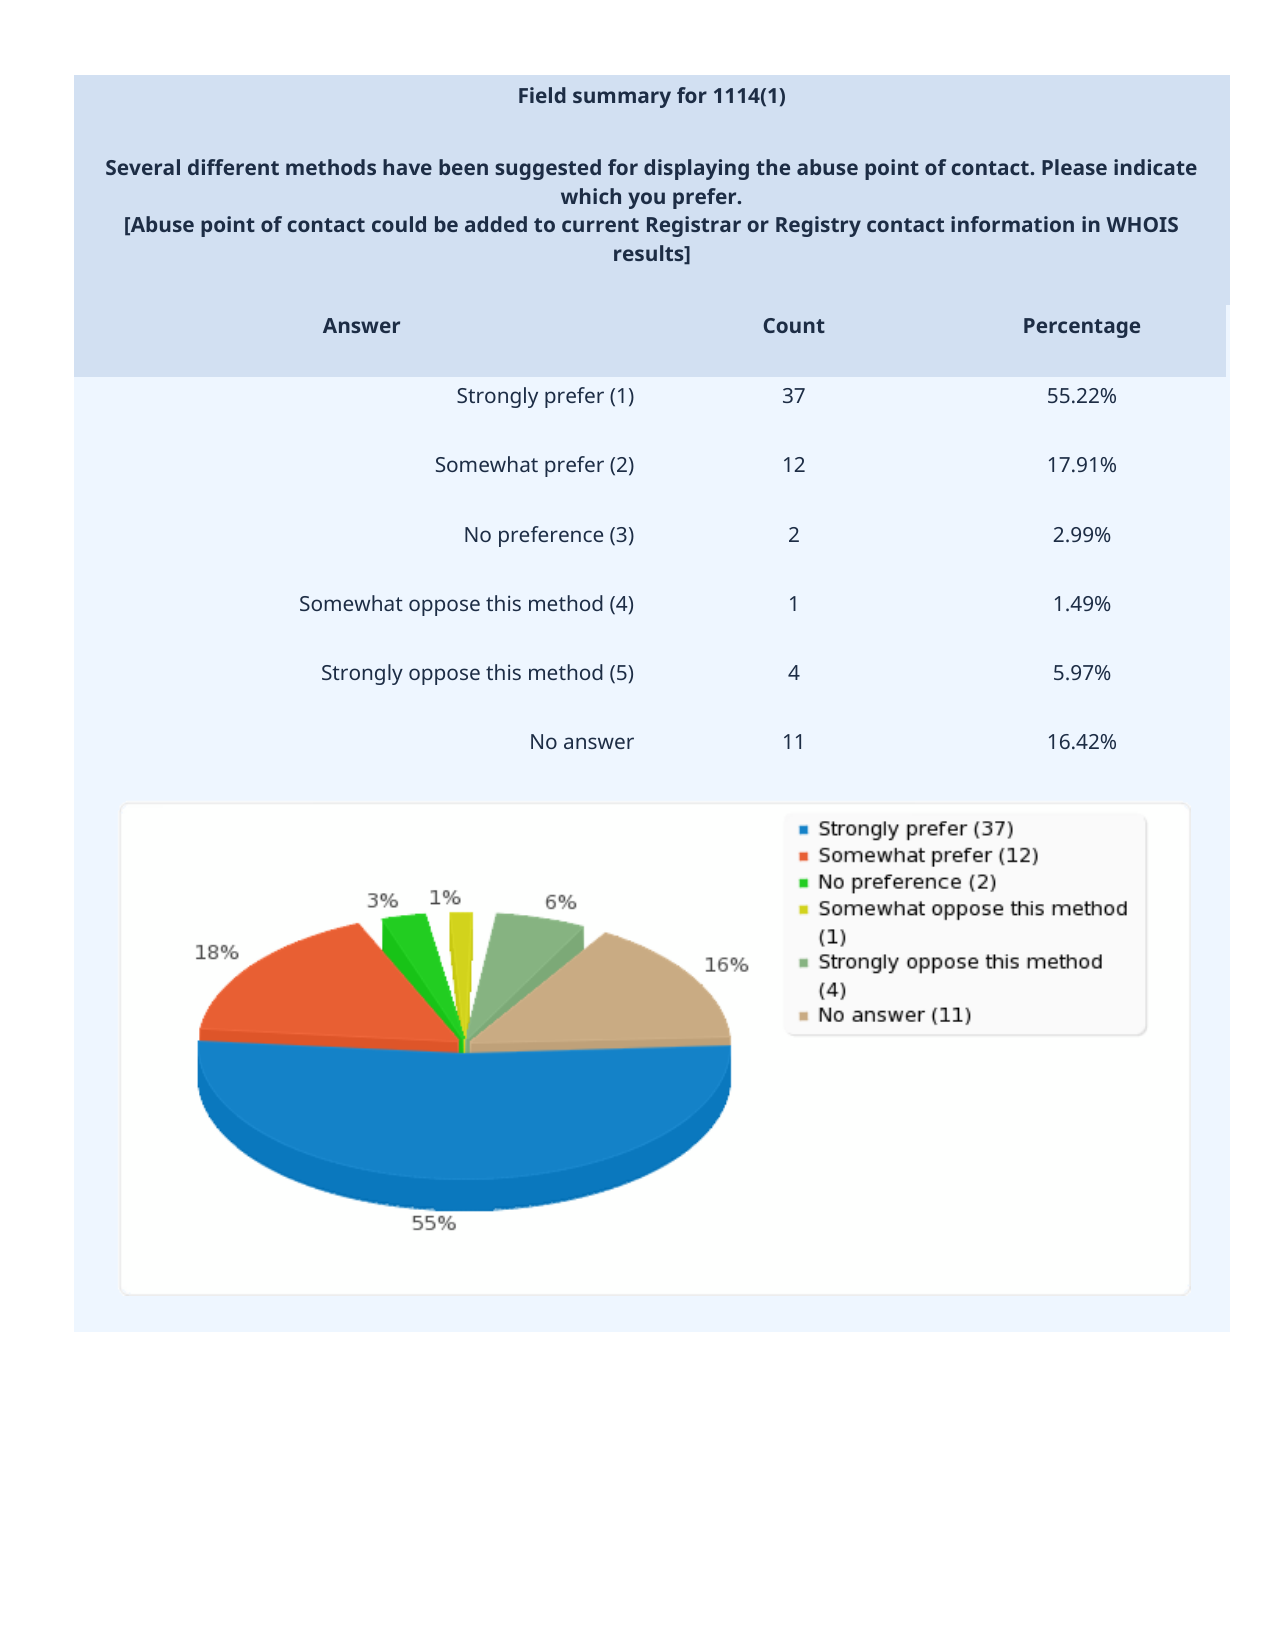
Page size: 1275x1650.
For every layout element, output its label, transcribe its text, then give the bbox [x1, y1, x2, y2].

table_cell Somewhat prefer (2) [74, 446, 650, 515]
table_cell 1.49% [938, 584, 1226, 653]
table_cell No preference (3) [74, 515, 650, 584]
table_cell [1226, 446, 1230, 515]
picture [112, 796, 1191, 1296]
table_cell Strongly oppose this method (5) [74, 653, 650, 722]
table_cell 37 [650, 377, 938, 446]
table_cell [74, 791, 1230, 1332]
table_cell 5.97% [938, 653, 1226, 722]
table_cell [1226, 584, 1230, 653]
table_cell 2.99% [938, 515, 1226, 584]
table_cell 11 [650, 722, 938, 791]
table_cell Percentage [938, 305, 1226, 377]
table_cell No answer [74, 722, 650, 791]
table_cell 1 [650, 584, 938, 653]
table_cell 2 [650, 515, 938, 584]
table_header Field summary for 1114(1) [74, 75, 1230, 147]
table_cell 17.91% [938, 446, 1226, 515]
table_cell [1226, 305, 1230, 377]
table_cell Strongly prefer (1) [74, 377, 650, 446]
table_cell Answer [74, 305, 650, 377]
table_cell [1226, 722, 1230, 791]
table_cell Somewhat oppose this method (4) [74, 584, 650, 653]
table_cell 16.42% [938, 722, 1226, 791]
table_cell [1226, 515, 1230, 584]
table_cell Count [650, 305, 938, 377]
table_cell 4 [650, 653, 938, 722]
table_cell 55.22% [938, 377, 1226, 446]
table_cell 12 [650, 446, 938, 515]
table_cell Several different methods have been suggested for displaying the abuse point of contact. Please indicate which you prefer. [Abuse point of contact could be added to current Registrar or Registry contact information in WHOIS results] [74, 147, 1230, 305]
table_cell [1226, 377, 1230, 446]
table_cell [1226, 653, 1230, 722]
